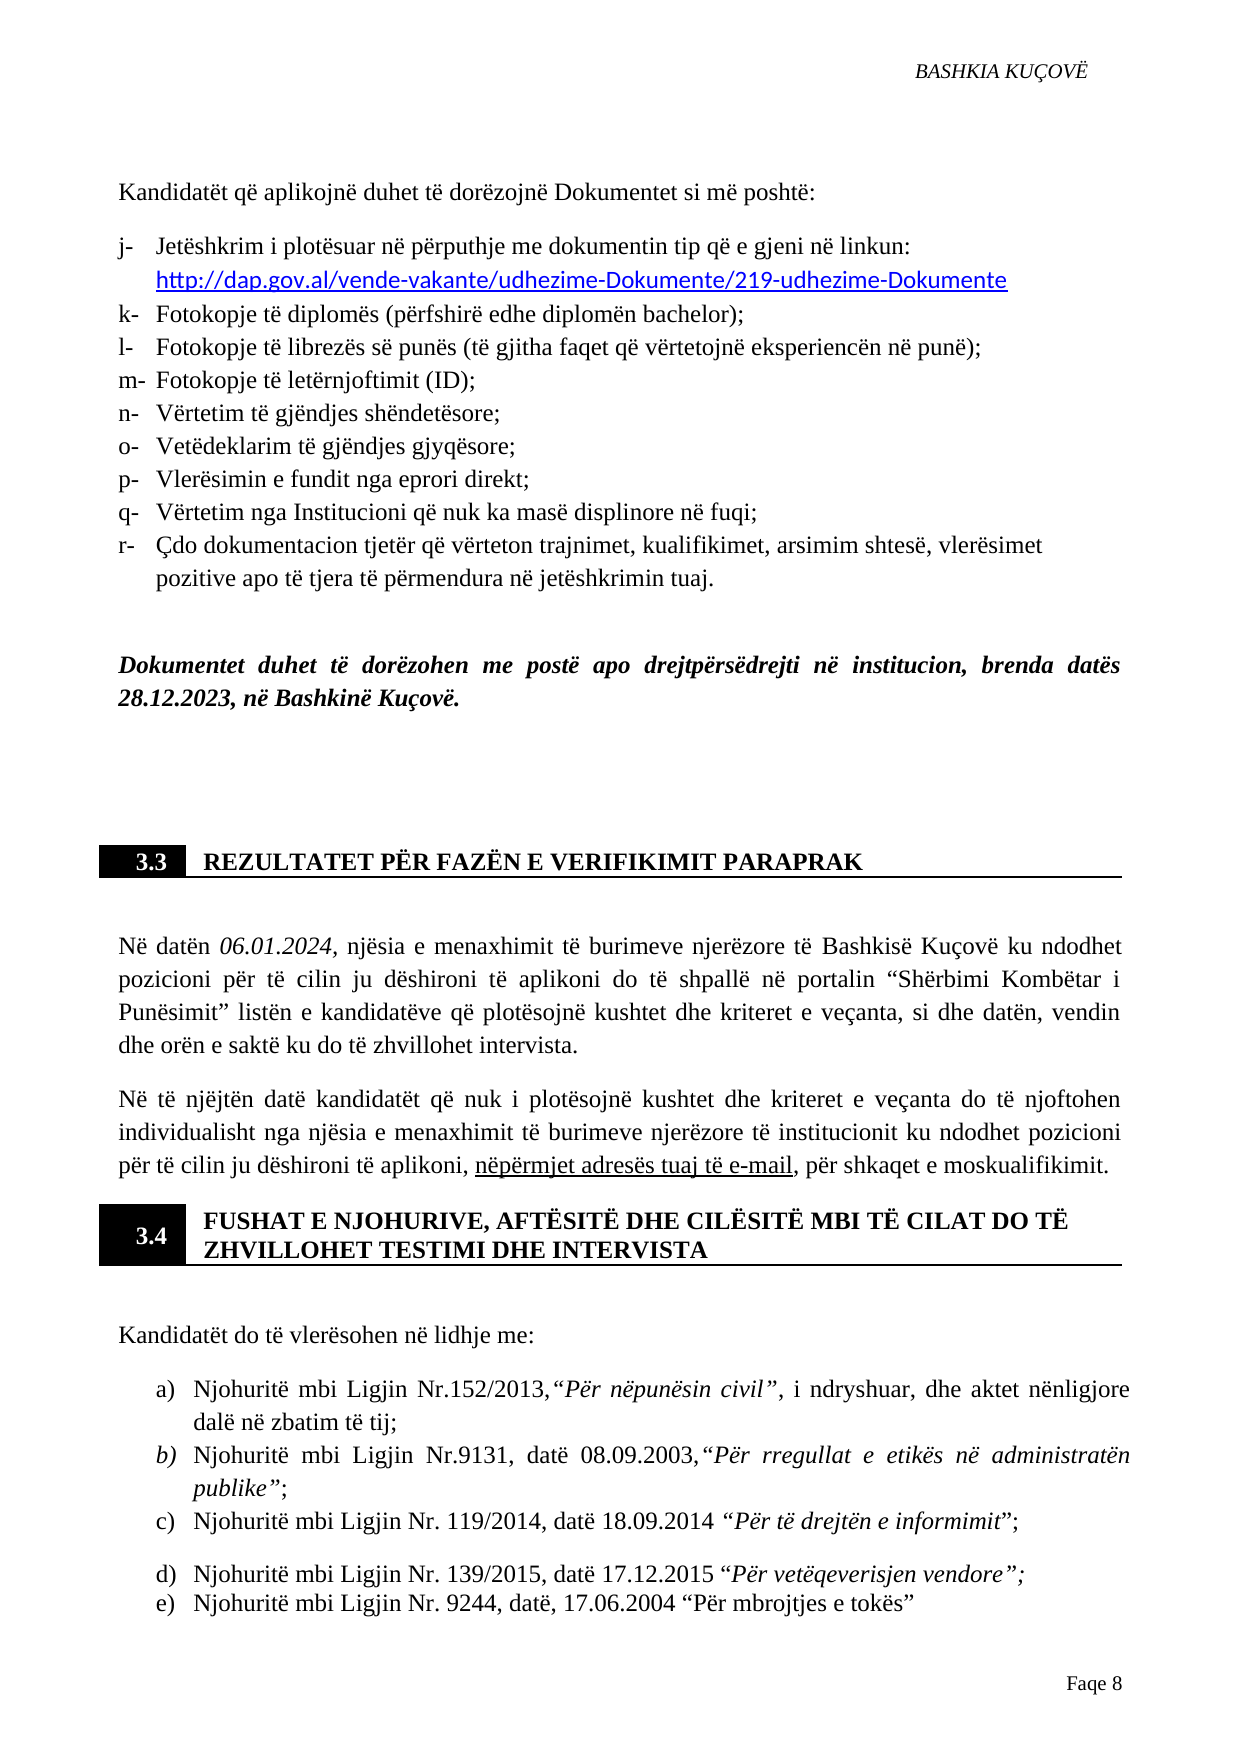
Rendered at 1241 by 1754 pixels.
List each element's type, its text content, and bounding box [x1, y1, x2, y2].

table_header FUSHAT E NJOHURIVE, AFTËSITË DHE CILËSITË MBI TË CILAT DO TË ZHVILLOHET TESTIMI DHE INTERVISTA [186, 1204, 1122, 1264]
list Njohuritë mbi Ligjin Nr. 9244, datë, 17.06.2004 “Për mbrojtjes e tokës” [156, 1588, 1131, 1617]
list Njohuritë mbi Ligjin Nr.9131, datë 08.09.2003,“Për rregullat e etikës në administratën publike”; [156, 1440, 1131, 1501]
text Kandidatët që aplikojnë duhet të dorëzojnë Dokumentet si më poshtë: [118, 177, 1122, 206]
list Njohuritë mbi Ligjin Nr. 139/2015, datë 17.12.2015 “Për vetëqeverisjen vendore”; [156, 1559, 1131, 1588]
list Vërtetim nga Institucioni që nuk ka masë displinore në fuqi; [118, 497, 1122, 526]
list http://dap.gov.al/vende-vakante/udhezime-Dokumente/219-udhezime-Dokumente [156, 264, 1122, 294]
text Kandidatët do të vlerësohen në lidhje me: [118, 1320, 1131, 1348]
list Njohuritë mbi Ligjin Nr.152/2013,“Për nëpunësin civil”, i ndryshuar, dhe aktet nënligjore dalë në zbatim të tij; [156, 1374, 1131, 1435]
list Çdo dokumentacion tjetër që vërteton trajnimet, kualifikimet, arsimim shtesë, vlerësimet pozitive apo të tjera të përmendura në jetëshkrimin tuaj. [118, 530, 1122, 592]
table_header 3.3 [101, 847, 184, 876]
text Në të njëjtën datë kandidatët që nuk i plotësojnë kushtet dhe kriteret e veçanta do të njoftohen individualisht nga njësia e menaxhimit të burimeve njerëzore të institucionit ku ndodhet pozicioni për të cilin ju dëshironi të aplikoni, nëpërmjet adresës tuaj të e-mail, për shkaqet e moskualifikimit. [118, 1084, 1122, 1179]
list Fotokopje të letërnjoftimit (ID); [118, 365, 1122, 394]
list Vetëdeklarim të gjëndjes gjyqësore; [118, 431, 1122, 460]
list Njohuritë mbi Ligjin Nr. 119/2014, datë 18.09.2014 “Për të drejtën e informimit”; [156, 1506, 1131, 1534]
list Jetëshkrim i plotësuar në përputhje me dokumentin tip që e gjeni në linkun: [118, 231, 1122, 260]
table_header 3.4 [101, 1206, 184, 1264]
list Vlerësimin e fundit nga eprori direkt; [118, 464, 1122, 493]
text Në datën 06.01.2024, njësia e menaxhimit të burimeve njerëzore të Bashkisë Kuçovë ku ndodhet pozicioni për të cilin ju dëshironi të aplikoni do të shpallë në portalin “Shërbimi Kombëtar i Punësimit” listën e kandidatëve që plotësojnë kushtet dhe kriteret e veçanta, si dhe datën, vendin dhe orën e saktë ku do të zhvillohet intervista. [118, 931, 1122, 1059]
list Fotokopje të diplomës (përfshirë edhe diplomën bachelor); [118, 299, 1122, 328]
text Dokumentet duhet të dorëzohen me postë apo drejtpërsëdrejti në institucion, brenda datës 28.12.2023, në Bashkinë Kuçovë. [118, 650, 1122, 712]
table_header REZULTATET PËR FAZËN E VERIFIKIMIT PARAPRAK [186, 845, 1122, 876]
list Vërtetim të gjëndjes shëndetësore; [118, 398, 1122, 427]
list Fotokopje të librezës së punës (të gjitha faqet që vërtetojnë eksperiencën në punë); [118, 332, 1122, 361]
